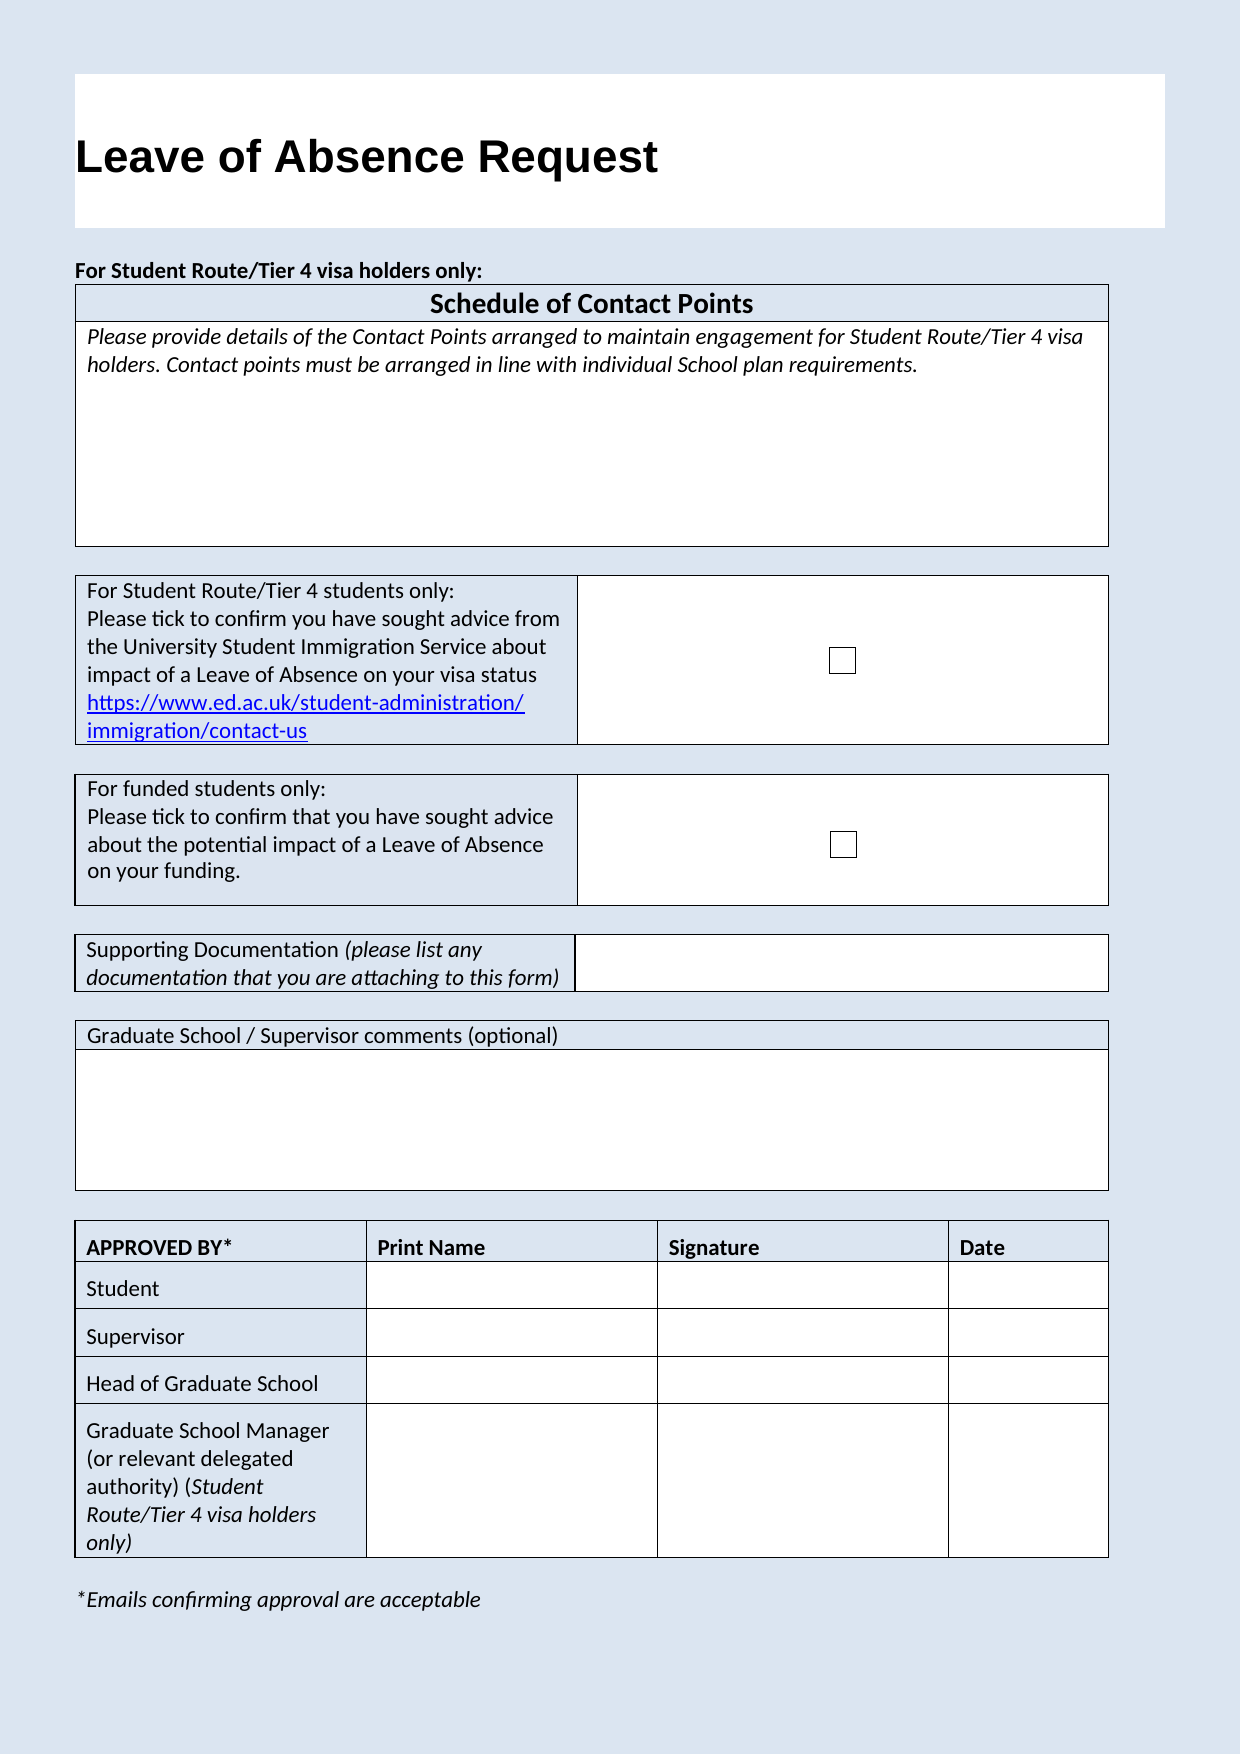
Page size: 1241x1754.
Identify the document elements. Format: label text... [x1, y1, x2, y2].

text *Emails confirming approval are acceptable [75, 1586, 1165, 1614]
table_header For funded students only: Please tick to confirm that you have sought advice about the potential impact of a Leave of Absence on your funding. [76, 775, 577, 905]
table_header Schedule of Contact Points [76, 285, 1108, 321]
table_cell [658, 1262, 948, 1308]
table_cell [367, 1404, 657, 1557]
table_cell Supervisor [76, 1309, 366, 1356]
table_header [576, 935, 1108, 991]
table_header Signature [658, 1221, 948, 1261]
table_cell [949, 1262, 1108, 1308]
table_cell [658, 1309, 948, 1356]
table_cell [367, 1262, 657, 1308]
text For Student Route/Tier 4 visa holders only: [75, 256, 1165, 284]
table_cell [367, 1357, 657, 1403]
table_cell [949, 1357, 1108, 1403]
table_cell [658, 1404, 948, 1557]
table_header Date [949, 1221, 1108, 1261]
table_header [578, 576, 1108, 744]
table_cell Student [76, 1262, 366, 1308]
table_cell Please provide details of the Contact Points arranged to maintain engagement for Student Route/Tier 4 visa holders. Contact points must be arranged in line with individual School plan requirements. [76, 322, 1108, 546]
table_cell Graduate School Manager (or relevant delegated authority) (Student Route/Tier 4 visa holders only) [76, 1404, 366, 1557]
table_cell [949, 1309, 1108, 1356]
table_cell [76, 1050, 1108, 1190]
table_header Graduate School / Supervisor comments (optional) [76, 1021, 1108, 1049]
table_header [578, 775, 1108, 905]
table_header For Student Route/Tier 4 students only: Please tick to confirm you have sought advice from the University Student Immigration Service about impact of a Leave of Absence on your visa status https://www.ed.ac.uk/student-administration/immigration/contact-us [76, 576, 577, 744]
table_cell Head of Graduate School [76, 1357, 366, 1403]
table_cell [658, 1357, 948, 1403]
table_cell [367, 1309, 657, 1356]
table_header Supporting Documentation (please list any documentation that you are attaching to this form) [76, 935, 574, 991]
table_header Print Name [367, 1221, 657, 1261]
table_cell [949, 1404, 1108, 1557]
table_header APPROVED BY* [76, 1221, 366, 1261]
